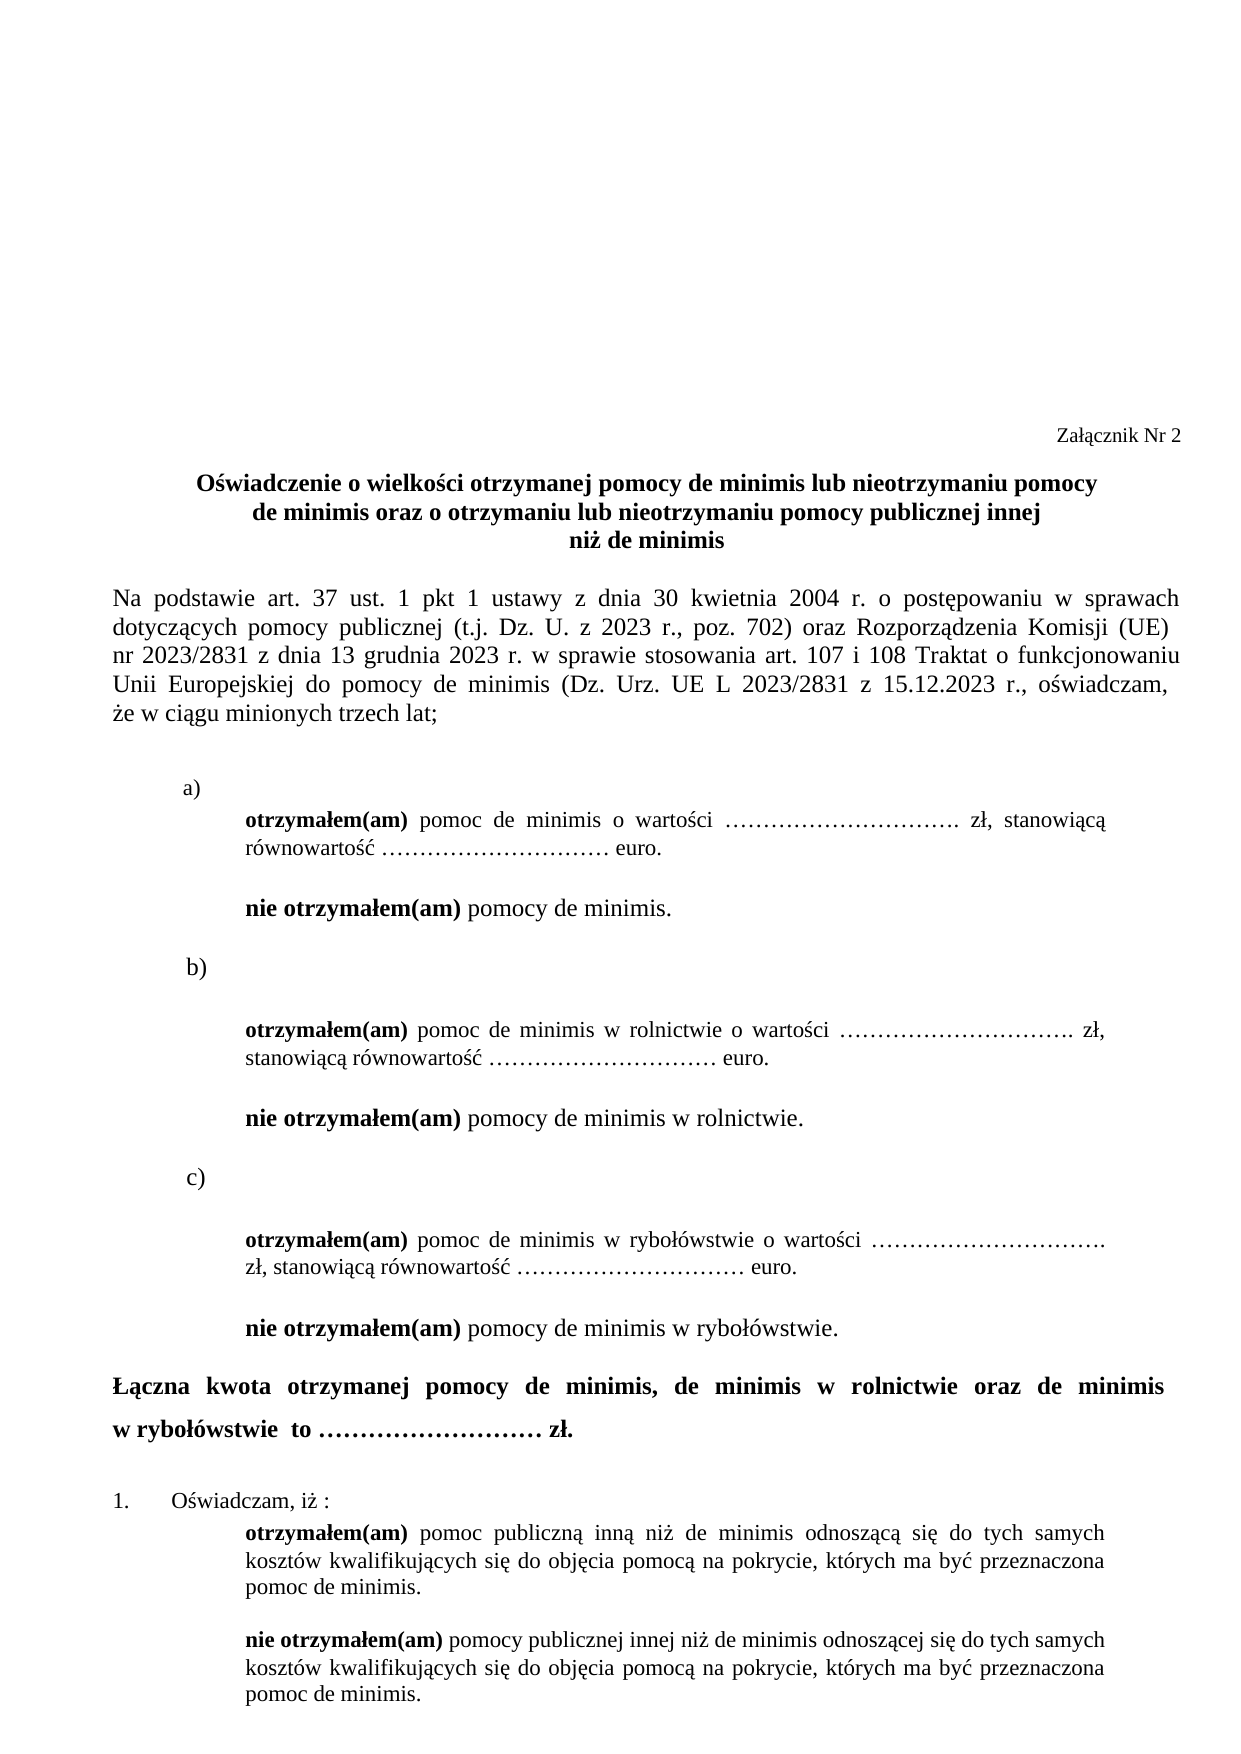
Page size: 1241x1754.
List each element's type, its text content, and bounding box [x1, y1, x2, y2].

text Na podstawie art. 37 ust. 1 pkt 1 ustawy z dnia 30 kwietnia 2004 r. o postępowaniu w sprawach dotyczących pomocy publicznej (t.j. Dz. U. z 2023 r., poz. 702) oraz Rozporządzenia Komisji (UE) nr 2023/2831 z dnia 13 grudnia 2023 r. w sprawie stosowania art. 107 i 108 Traktat o funkcjonowaniu Unii Europejskiej do pomocy de minimis (Dz. Urz. UE L 2023/2831 z 15.12.2023 r., oświadczam, że w ciągu minionych trzech lat; [112, 583, 1181, 727]
text otrzymałem(am) pomoc de minimis w rybołówstwie o wartości …………………………. zł, stanowiącą równowartość ………………………… euro. [186, 1220, 1106, 1279]
text otrzymałem(am) pomoc de minimis w rolnictwie o wartości …………………………. zł, stanowiącą równowartość ………………………… euro. [186, 1010, 1106, 1070]
text nie otrzymałem(am) pomocy de minimis w rolnictwie. [186, 1099, 1181, 1133]
text c) [186, 1162, 1181, 1191]
text Oświadczenie o wielkości otrzymanej pomocy de minimis lub nieotrzymaniu pomocy de minimis oraz o otrzymaniu lub nieotrzymaniu pomocy publicznej innej niż de minimis [112, 468, 1181, 554]
list Oświadczam, iż : [112, 1487, 1211, 1513]
text otrzymałem(am) pomoc de minimis o wartości …………………………. zł, stanowiącą równowartość ………………………… euro. [186, 800, 1106, 860]
text otrzymałem(am) pomoc publiczną inną niż de minimis odnoszącą się do tych samych kosztów kwalifikujących się do objęcia pomocą na pokrycie, których ma być przeznaczona pomoc de minimis. [186, 1513, 1106, 1599]
text nie otrzymałem(am) pomocy de minimis. [186, 889, 1181, 923]
text b) [186, 952, 1181, 981]
text Załącznik Nr 2 [112, 423, 1181, 447]
text nie otrzymałem(am) pomocy publicznej innej niż de minimis odnoszącej się do tych samych kosztów kwalifikujących się do objęcia pomocą na pokrycie, których ma być przeznaczona pomoc de minimis. [186, 1620, 1106, 1707]
text a) [171, 774, 1106, 800]
text Łączna kwota otrzymanej pomocy de minimis, de minimis w rolnictwie oraz de minimis w rybołówstwie to ……………………… zł. [112, 1371, 1181, 1443]
text nie otrzymałem(am) pomocy de minimis w rybołówstwie. [186, 1309, 1181, 1342]
